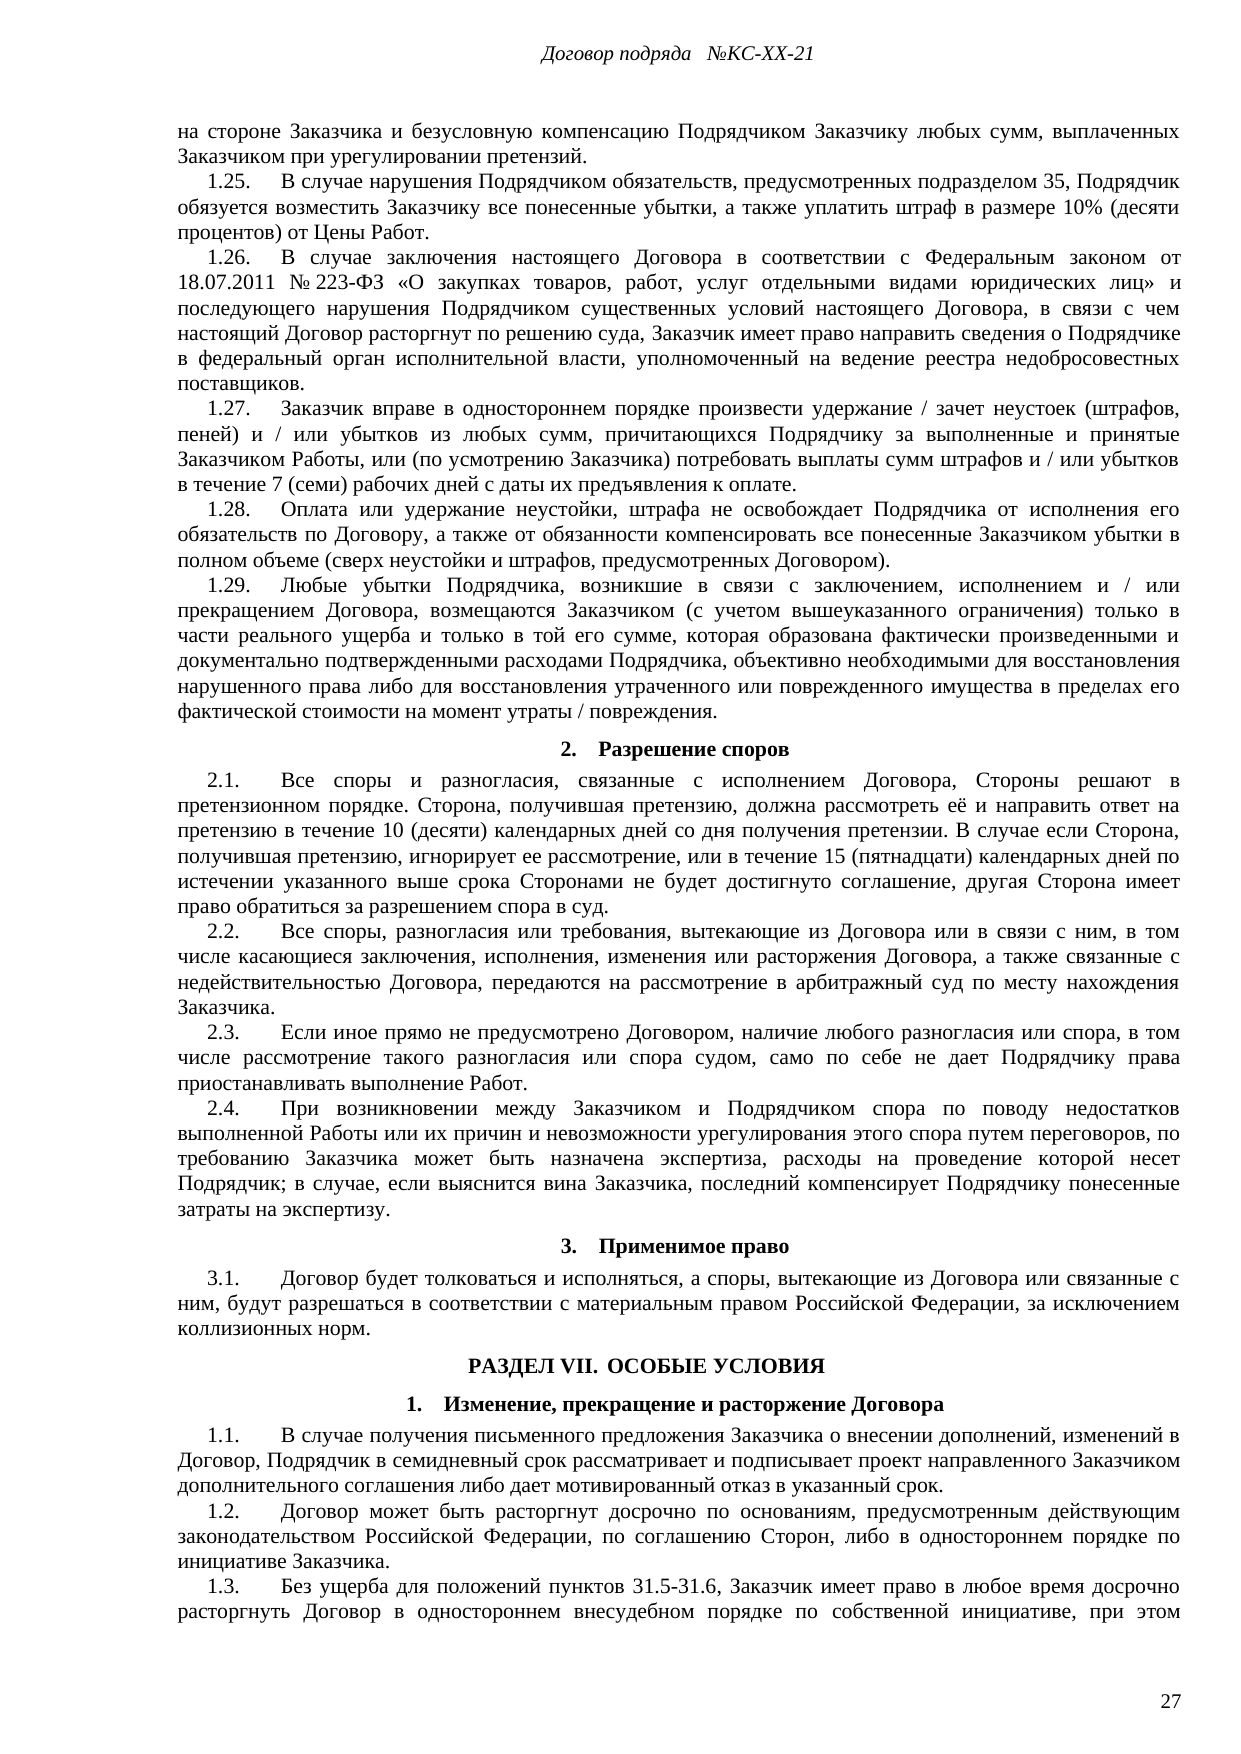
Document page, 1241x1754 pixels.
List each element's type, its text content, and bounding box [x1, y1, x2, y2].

text ОСОБЫЕ УСЛОВИЯ [177, 1353, 1181, 1378]
text В случае получения письменного предложения Заказчика о внесении дополнений, изменений в Договор, Подрядчик в семидневный срок рассматривает и подписывает проект направленного Заказчиком дополнительного соглашения либо дает мотивированный отказ в указанный срок. [177, 1422, 1181, 1498]
text Все споры, разногласия или требования, вытекающие из Договора или в связи с ним, в том числе касающиеся заключения, исполнения, изменения или расторжения Договора, а также связанные с недействительностью Договора, передаются на рассмотрение в арбитражный суд по месту нахождения Заказчика. [177, 918, 1181, 1019]
text Применимое право [177, 1233, 1181, 1258]
text Разрешение споров [177, 736, 1181, 761]
text Если иное прямо не предусмотрено Договором, наличие любого разногласия или спора, в том числе рассмотрение такого разногласия или спора судом, само по себе не дает Подрядчику права приостанавливать выполнение Работ. [177, 1019, 1181, 1095]
text В случае заключения настоящего Договора в соответствии с Федеральным законом от 18.07.2011 № 223-ФЗ «О закупках товаров, работ, услуг отдельными видами юридических лиц» и последующего нарушения Подрядчиком существенных условий настоящего Договора, в связи с чем настоящий Договор расторгнут по решению суда, Заказчик имеет право направить сведения о Подрядчике в федеральный орган исполнительной власти, уполномоченный на ведение реестра недобросовестных поставщиков. [177, 244, 1181, 395]
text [177, 1573, 1181, 1624]
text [177, 118, 1181, 168]
text Любые убытки Подрядчика, возникшие в связи с заключением, исполнением и / или прекращением Договора, возмещаются Заказчиком (с учетом вышеуказанного ограничения) только в части реального ущерба и только в той его сумме, которая образована фактически произведенными и документально подтвержденными расходами Подрядчика, объективно необходимыми для восстановления нарушенного права либо для восстановления утраченного или поврежденного имущества в пределах его фактической стоимости на момент утраты / повреждения. [177, 572, 1181, 723]
text Изменение, прекращение и расторжение Договора [177, 1391, 1181, 1416]
text Оплата или удержание неустойки, штрафа не освобождает Подрядчика от исполнения его обязательств по Договору, а также от обязанности компенсировать все понесенные Заказчиком убытки в полном объеме (сверх неустойки и штрафов, предусмотренных Договором). [177, 496, 1181, 572]
text При возникновении между Заказчиком и Подрядчиком спора по поводу недостатков выполненной Работы или их причин и невозможности урегулирования этого спора путем переговоров, по требованию Заказчика может быть назначена экспертиза, расходы на проведение которой несет Подрядчик; в случае, если выяснится вина Заказчика, последний компенсирует Подрядчику понесенные затраты на экспертизу. [177, 1095, 1181, 1221]
text В случае нарушения Подрядчиком обязательств, предусмотренных подразделом 35, Подрядчик обязуется возместить Заказчику все понесенные убытки, а также уплатить штраф в размере 10% (десяти процентов) от Цены Работ. [177, 168, 1181, 244]
text Заказчик вправе в одностороннем порядке произвести удержание / зачет неустоек (штрафов, пеней) и / или убытков из любых сумм, причитающихся Подрядчику за выполненные и принятые Заказчиком Работы, или (по усмотрению Заказчика) потребовать выплаты сумм штрафов и / или убытков в течение 7 (семи) рабочих дней с даты их предъявления к оплате. [177, 395, 1181, 496]
text Договор будет толковаться и исполняться, а споры, вытекающие из Договора или связанные с ним, будут разрешаться в соответствии с материальным правом Российской Федерации, за исключением коллизионных норм. [177, 1265, 1181, 1340]
text Все споры и разногласия, связанные с исполнением Договора, Стороны решают в претензионном порядке. Сторона, получившая претензию, должна рассмотреть её и направить ответ на претензию в течение 10 (десяти) календарных дней со дня получения претензии. В случае если Сторона, получившая претензию, игнорирует ее рассмотрение, или в течение 15 (пятнадцати) календарных дней по истечении указанного выше срока Сторонами не будет достигнуто соглашение, другая Сторона имеет право обратиться за разрешением спора в суд. [177, 767, 1181, 918]
text Договор может быть расторгнут досрочно по основаниям, предусмотренным действующим законодательством Российской Федерации, по соглашению Сторон, либо в одностороннем порядке по инициативе Заказчика. [177, 1498, 1181, 1573]
